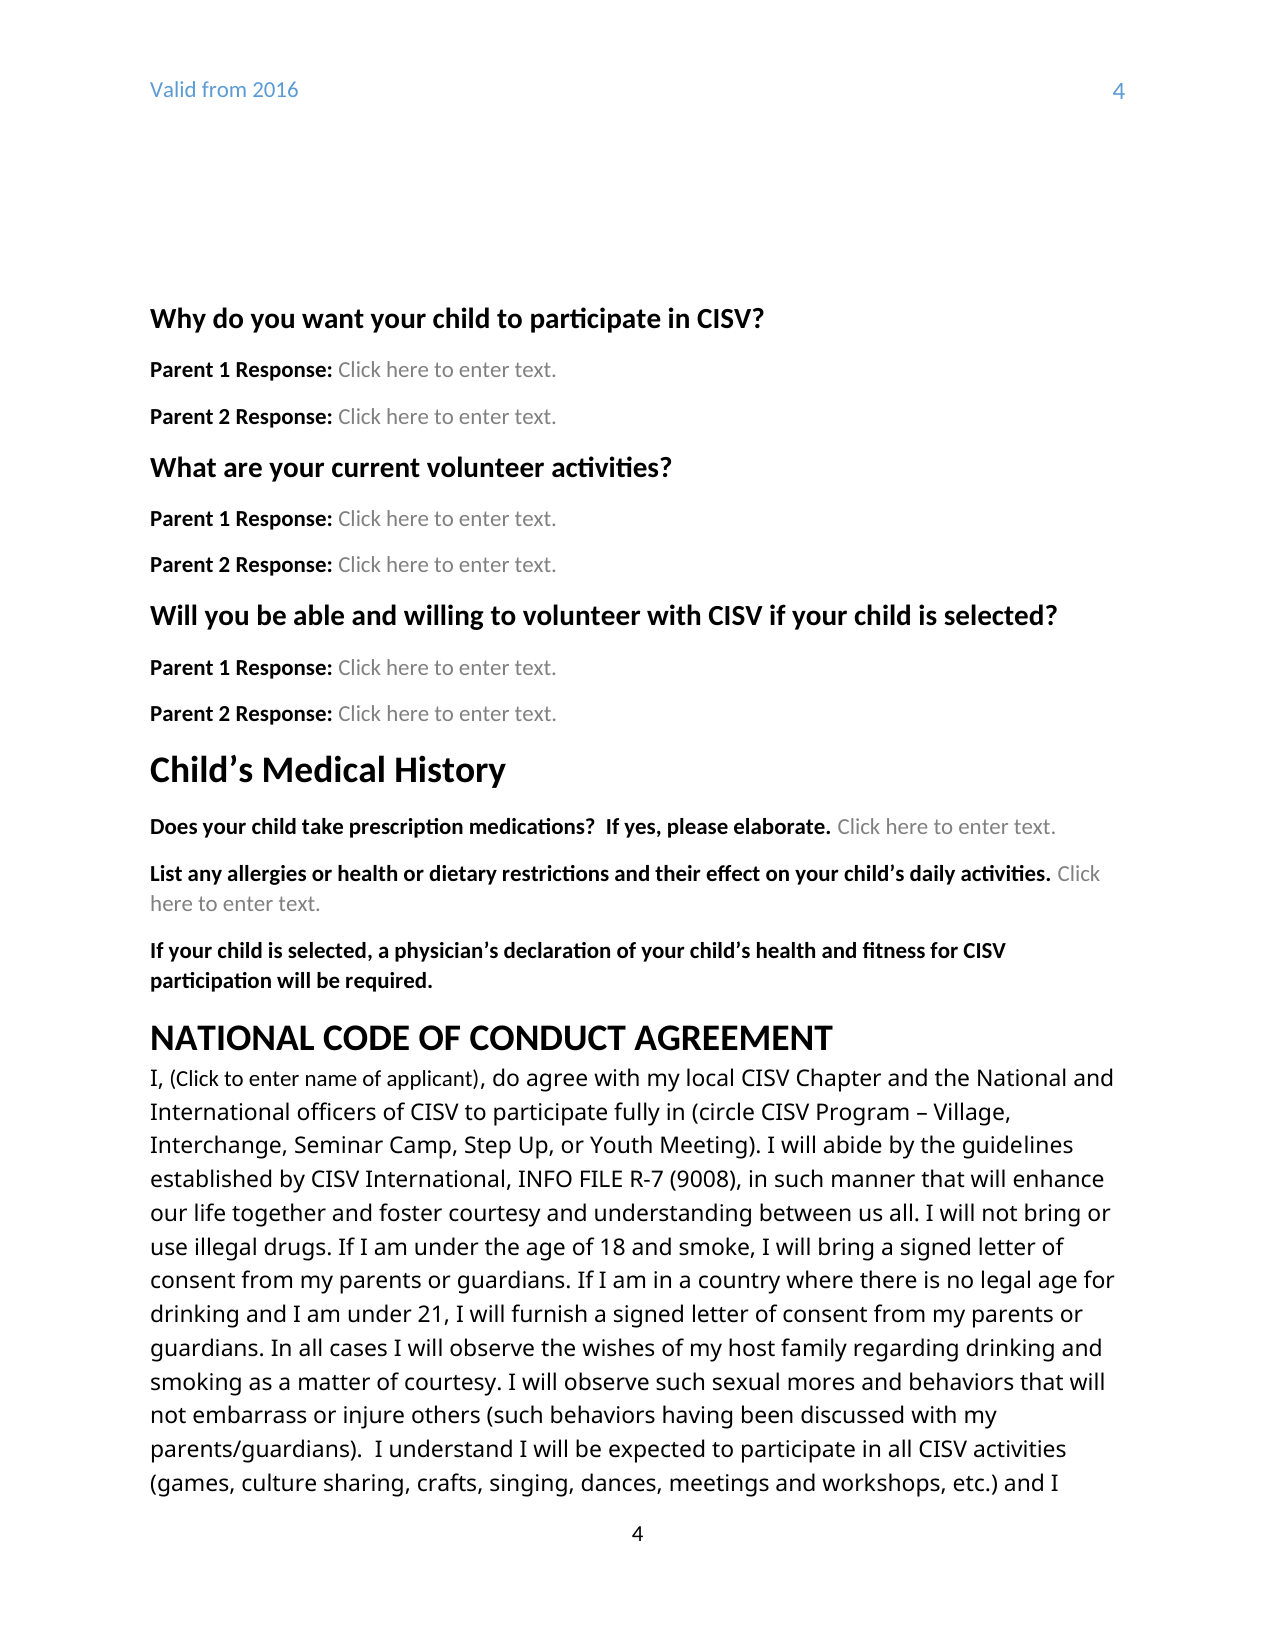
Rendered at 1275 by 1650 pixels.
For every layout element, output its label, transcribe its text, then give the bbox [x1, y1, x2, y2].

text Child’s Medical History [150, 746, 1125, 792]
text What are your current volunteer activities? [150, 449, 1125, 484]
text Why do you want your child to participate in CISV? [150, 300, 1125, 335]
text Parent 2 Response: [150, 551, 1125, 579]
text Parent 1 Response: [150, 355, 1125, 383]
text Parent 2 Response: [150, 402, 1125, 430]
text Will you be able and willing to volunteer with CISV if your child is selected? [150, 597, 1125, 633]
text If your child is selected, a physician’s declaration of your child’s health and fitness for CISV participation will be required. [150, 936, 1125, 995]
text List any allergies or health or dietary restrictions and their effect on your child’s daily activities. [150, 859, 1125, 918]
text Does your child take prescription medications? If yes, please elaborate. [150, 812, 1125, 841]
text Parent 2 Response: [150, 699, 1125, 727]
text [150, 1013, 1125, 1498]
text Parent 1 Response: [150, 653, 1125, 681]
text Parent 1 Response: [150, 504, 1125, 532]
